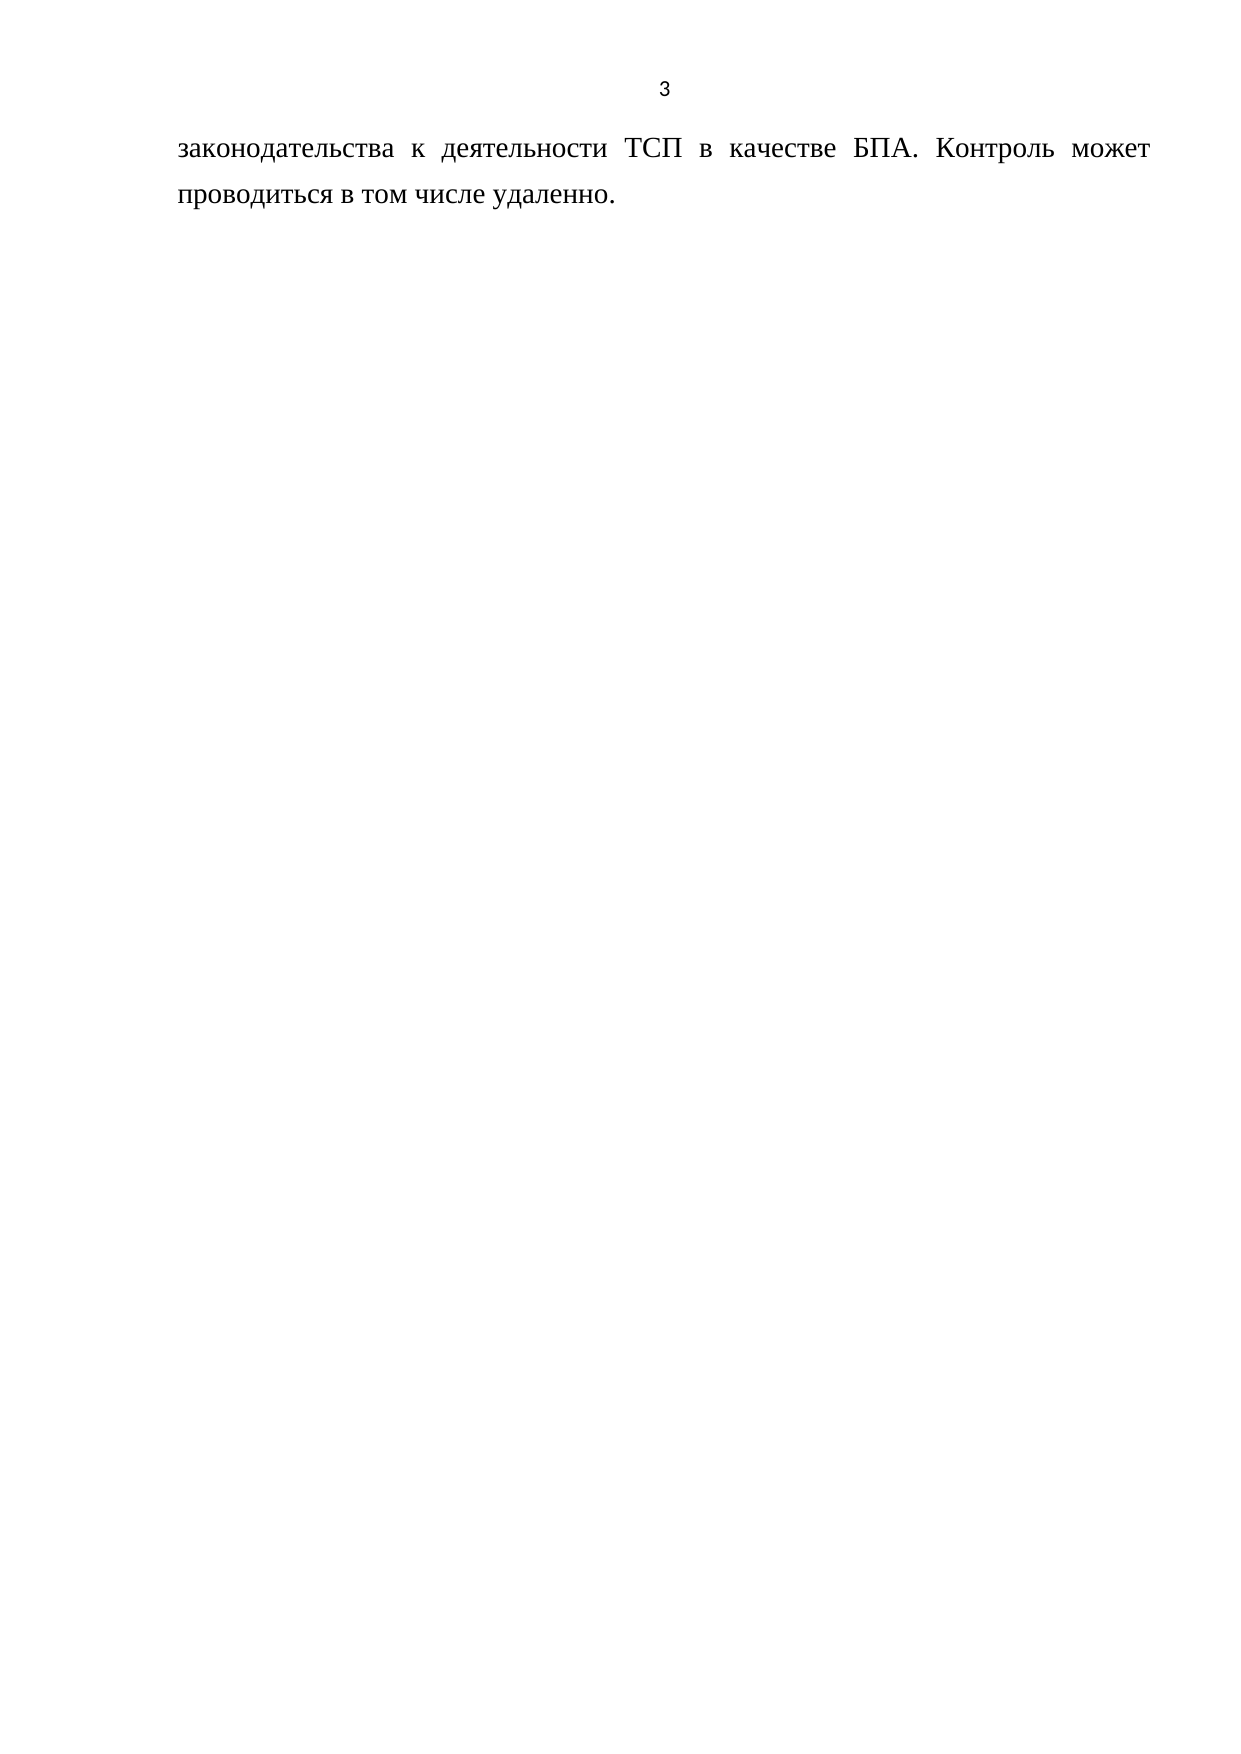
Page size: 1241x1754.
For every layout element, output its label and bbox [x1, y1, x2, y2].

text [177, 130, 1152, 210]
